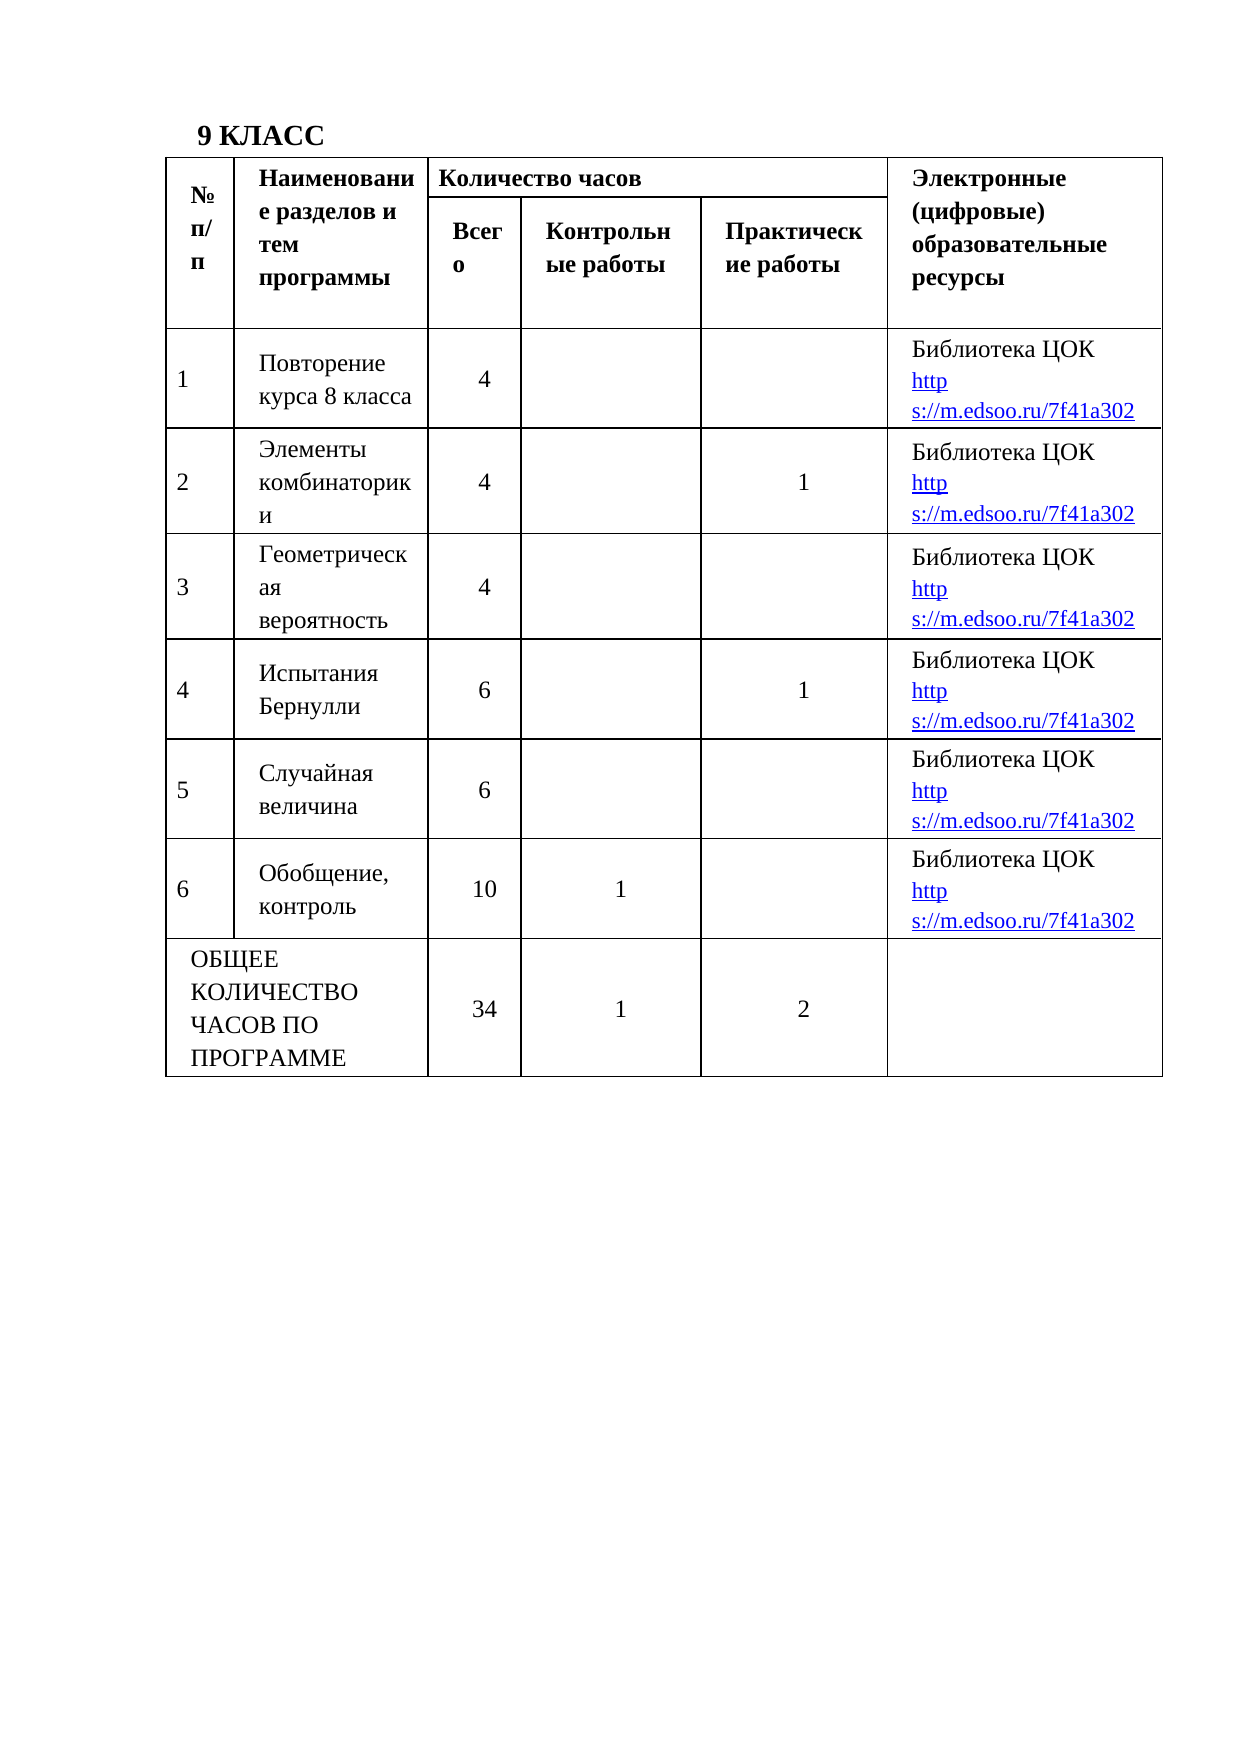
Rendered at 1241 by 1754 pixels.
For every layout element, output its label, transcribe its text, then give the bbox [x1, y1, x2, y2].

table_cell 1 [702, 429, 887, 533]
table_cell Повторение курса 8 класса [235, 329, 427, 427]
table_cell [522, 429, 700, 533]
table_cell [522, 640, 700, 738]
table_cell Библиотека ЦОК https://m.edsoo.ru/7f41a302 [888, 427, 1162, 533]
table_cell [522, 329, 700, 427]
text 9 КЛАСС [190, 118, 1152, 152]
table_cell 6 [167, 839, 233, 937]
table_cell 6 [429, 740, 520, 838]
table_header Количество часов [429, 158, 887, 196]
table_cell Испытания Бернулли [235, 640, 427, 738]
table_cell [888, 938, 1162, 1076]
table_cell 4 [167, 640, 233, 738]
table_cell 1 [167, 329, 233, 427]
table_cell 1 [702, 640, 887, 738]
table_cell 3 [167, 534, 233, 638]
table_cell Случайная величина [235, 740, 427, 838]
table_cell Библиотека ЦОК https://m.edsoo.ru/7f41a302 [888, 638, 1162, 738]
table_cell 2 [702, 939, 887, 1076]
table_cell [702, 839, 887, 937]
table_cell 1 [522, 939, 700, 1076]
table_cell [702, 740, 887, 838]
table_cell 2 [167, 429, 233, 533]
table_cell 4 [429, 429, 520, 533]
table_cell [522, 534, 700, 638]
table_cell 5 [167, 740, 233, 838]
table_cell [522, 740, 700, 838]
table_cell 10 [429, 839, 520, 937]
table_cell Всего [429, 198, 520, 327]
table_cell Элементы комбинаторики [235, 429, 427, 533]
table_cell Библиотека ЦОК https://m.edsoo.ru/7f41a302 [888, 738, 1162, 838]
table_header Электронные (цифровые) образовательные ресурсы [888, 158, 1162, 327]
table_cell ОБЩЕЕ КОЛИЧЕСТВО ЧАСОВ ПО ПРОГРАММЕ [167, 939, 427, 1076]
table_cell 4 [429, 329, 520, 427]
table_cell Библиотека ЦОК https://m.edsoo.ru/7f41a302 [888, 838, 1162, 937]
table_cell Библиотека ЦОК https://m.edsoo.ru/7f41a302 [888, 328, 1162, 427]
table_cell Геометрическая вероятность [235, 534, 427, 638]
table_cell 4 [429, 534, 520, 638]
table_cell Обобщение, контроль [235, 839, 427, 937]
table_cell [702, 534, 887, 638]
table_cell Библиотека ЦОК https://m.edsoo.ru/7f41a302 [888, 533, 1162, 638]
table_cell 34 [429, 939, 520, 1076]
table_cell [702, 329, 887, 427]
table_cell 6 [429, 640, 520, 738]
table_header № п/п [167, 158, 233, 327]
table_cell Практические работы [702, 198, 887, 327]
table_cell Контрольные работы [522, 198, 700, 327]
table_cell 1 [522, 839, 700, 937]
table_header Наименование разделов и тем программы [235, 158, 427, 327]
